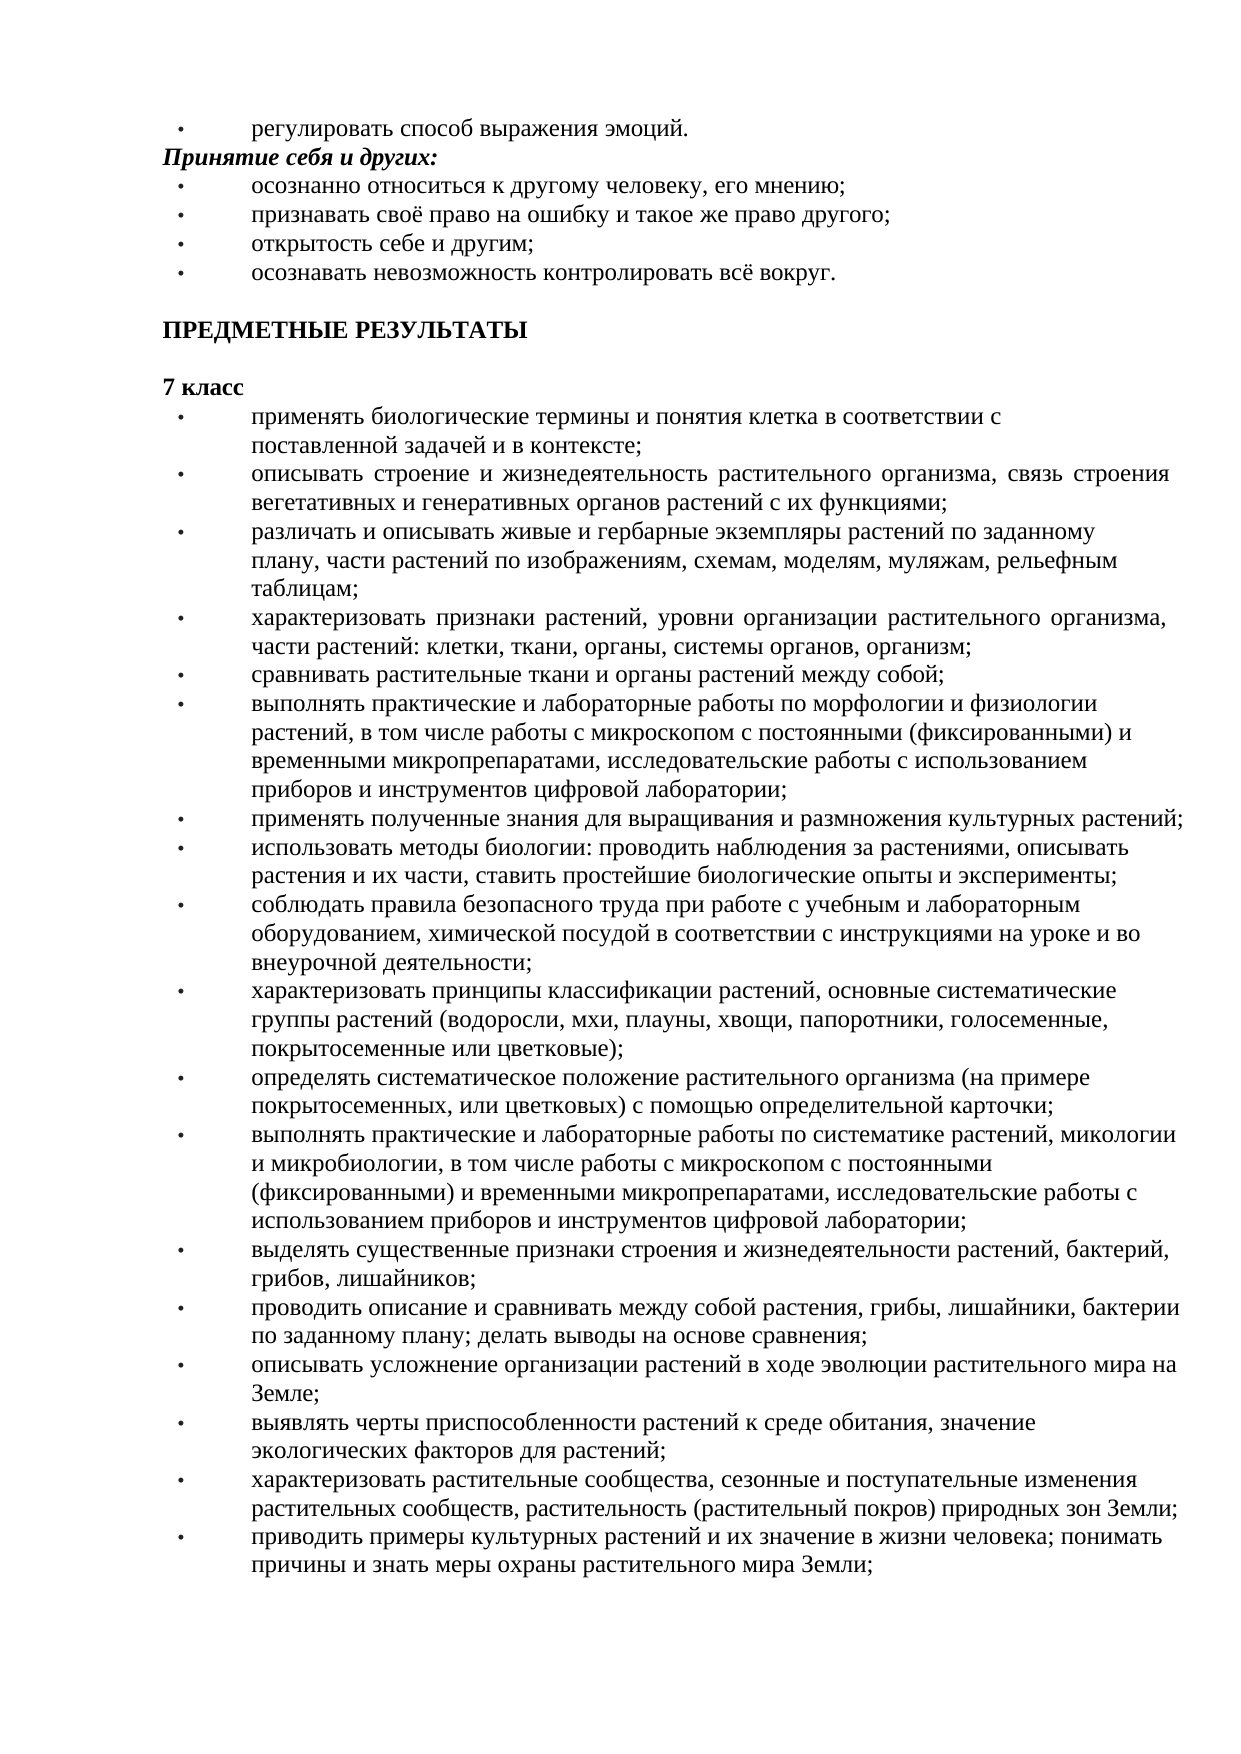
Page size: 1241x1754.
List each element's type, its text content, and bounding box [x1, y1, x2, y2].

list описывать усложнение организации растений в ходе эволюции растительного мира на Земле; [177, 1349, 1182, 1407]
list описывать строение и жизнедеятельность растительного организма, связь строения вегетативных и генеративных органов растений с их функциями; [177, 458, 1173, 516]
list признавать своё право на ошибку и такое же право другого; [177, 199, 1196, 228]
list соблюдать правила безопасного труда при работе с учебным и лабораторным оборудованием, химической посудой в соответствии с инструкциями на уроке и во внеурочной деятельности; [177, 889, 1181, 975]
list открытость себе и другим; [177, 228, 1196, 257]
list различать и описывать живые и гербарные экземпляры растений по заданному плану, части растений по изображениям, схемам, моделям, муляжам, рельефным таблицам; [177, 516, 1169, 602]
list определять систематическое положение растительного организма (на примере покрытосеменных, или цветковых) с помощью определительной карточки; [177, 1062, 1181, 1119]
list выделять существенные признаки строения и жизнедеятельности растений, бактерий, грибов, лишайников; [177, 1234, 1181, 1292]
list осознанно относиться к другому человеку, его мнению; [177, 171, 1196, 199]
list характеризовать принципы классификации растений, основные систематические группы растений (водоросли, мхи, плауны, хвощи, папоротники, голосеменные, покрытосеменные или цветковые); [177, 975, 1181, 1062]
list осознавать невозможность контролировать всё вокруг. [177, 257, 1196, 286]
list выполнять практические и лабораторные работы по морфологии и физиологии растений, в том числе работы с микроскопом с постоянными (фиксированными) и временными микропрепаратами, исследовательские работы с использованием приборов и инструментов цифровой лаборатории; [177, 688, 1181, 803]
list применять полученные знания для выращивания и размножения культурных растений; [177, 803, 1196, 832]
list применять биологические термины и понятия клетка в соответствии с поставленной задачей и в контексте; [177, 401, 1154, 458]
list регулировать способ выражения эмоций. [177, 113, 1196, 142]
list приводить примеры культурных растений и их значение в жизни человека; понимать причины и знать меры охраны растительного мира Земли; [177, 1522, 1181, 1578]
text Принятие себя и других: [162, 142, 1196, 171]
text ПРЕДМЕТНЫЕ РЕЗУЛЬТАТЫ [162, 315, 1088, 344]
list проводить описание и сравнивать между собой растения, грибы, лишайники, бактерии по заданному плану; делать выводы на основе сравнения; [177, 1292, 1183, 1349]
list использовать методы биологии: проводить наблюдения за растениями, описывать растения и их части, ставить простейшие биологические опыты и эксперименты; [177, 832, 1180, 889]
list сравнивать растительные ткани и органы растений между собой; [177, 660, 1196, 688]
list выполнять практические и лабораторные работы по систематике растений, микологии и микробиологии, в том числе работы с микроскопом с постоянными (фиксированными) и временными микропрепаратами, исследовательские работы с использованием приборов и инструментов цифровой лаборатории; [177, 1119, 1183, 1234]
list выявлять черты приспособленности растений к среде обитания, значение экологических факторов для растений; [177, 1407, 1181, 1464]
list характеризовать растительные сообщества, сезонные и поступательные изменения растительных сообществ, растительность (растительный покров) природных зон Земли; [177, 1464, 1182, 1522]
text 7 класс [162, 372, 1196, 401]
list характеризовать признаки растений, уровни организации растительного организма, части растений: клетки, ткани, органы, системы органов, организм; [177, 602, 1171, 660]
